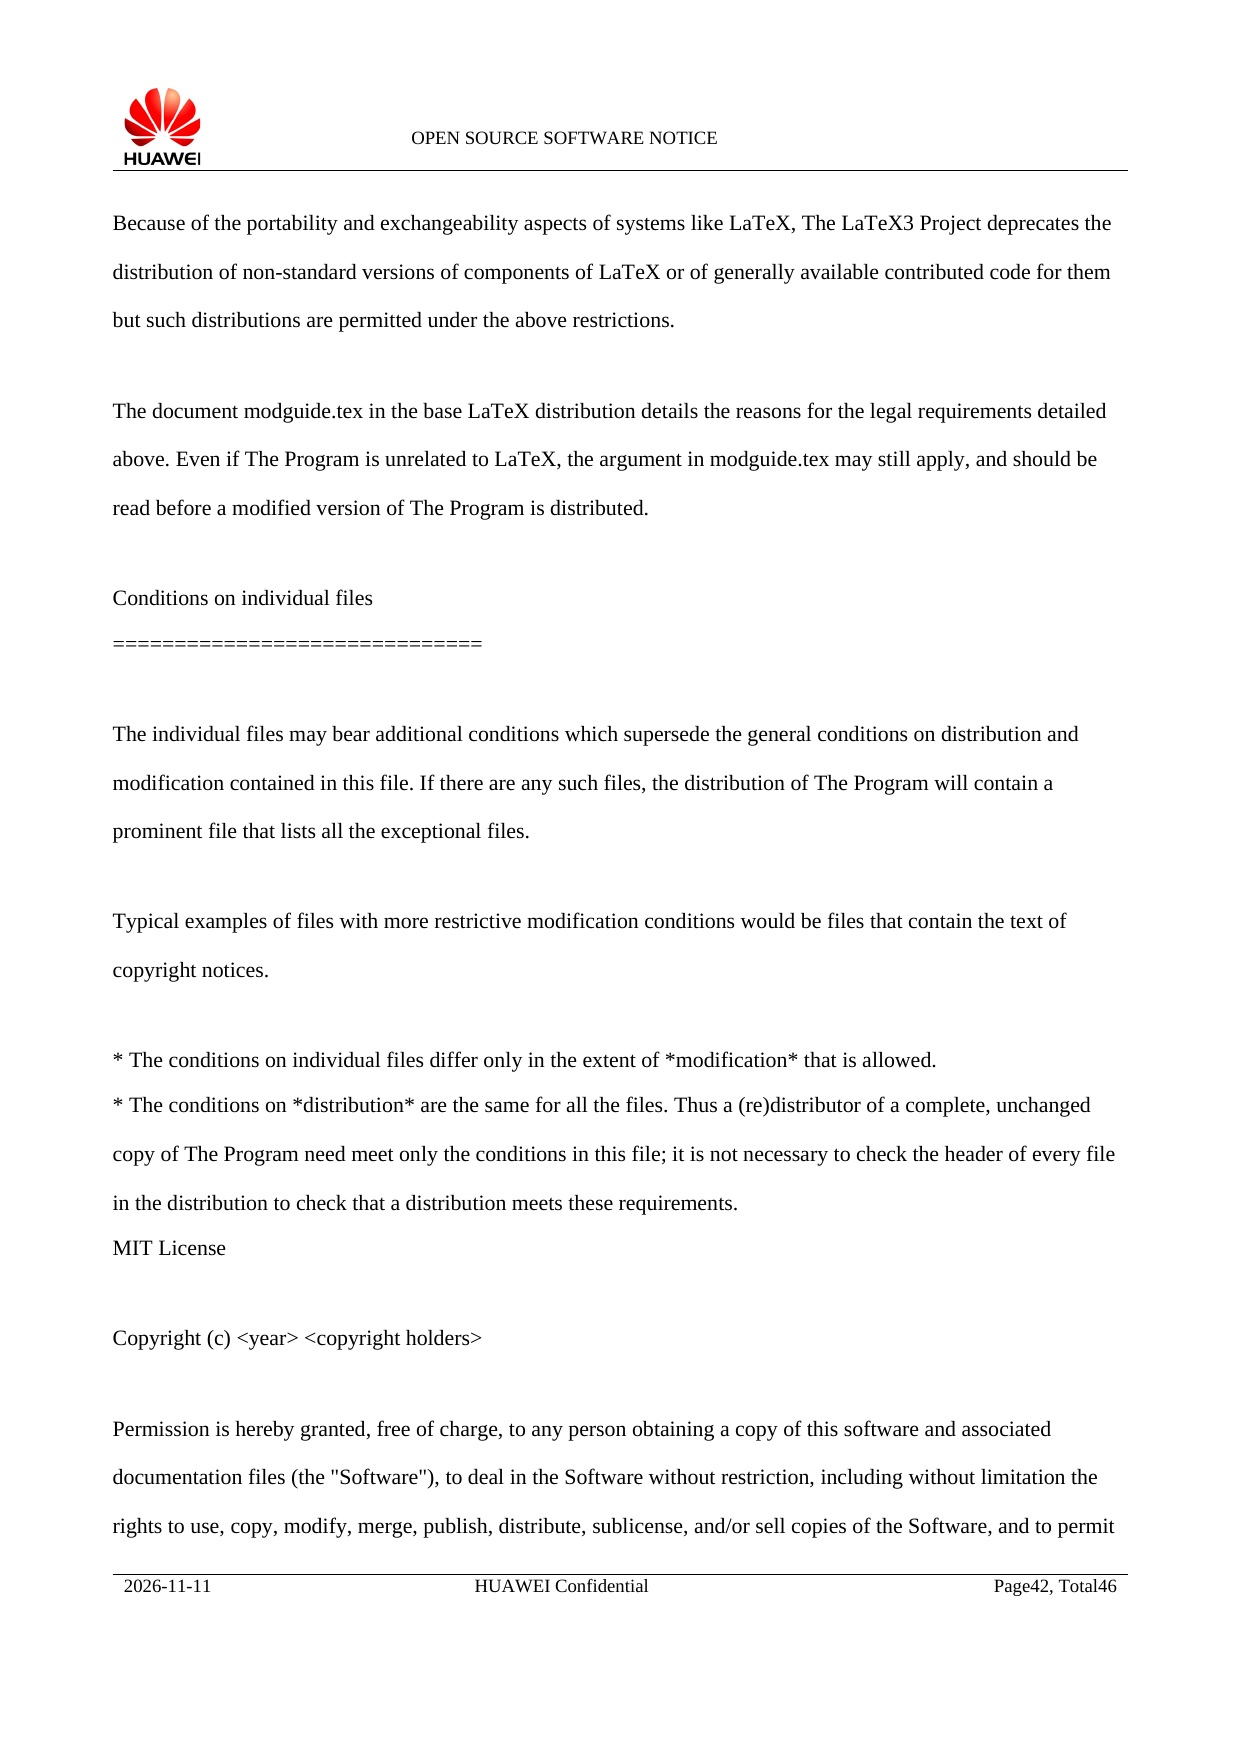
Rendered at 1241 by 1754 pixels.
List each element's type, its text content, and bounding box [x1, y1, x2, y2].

text Because of the portability and exchangeability aspects of systems like LaTeX, The LaTeX3 Project deprecates the distribution of non-standard versions of components of LaTeX or of generally available contributed code for them but such distributions are permitted under the above restrictions. [112, 206, 1128, 336]
text Conditions on individual files [112, 582, 1128, 614]
text MIT License [112, 1231, 1128, 1264]
text * The conditions on individual files differ only in the extent of *modification* that is allowed. [112, 1044, 1128, 1076]
text * The conditions on *distribution* are the same for all the files. Thus a (re)distributor of a complete, unchanged copy of The Program need meet only the conditions in this file; it is not necessary to check the header of every file in the distribution to check that a distribution meets these requirements. [112, 1089, 1128, 1219]
picture [124, 88, 201, 165]
text The individual files may bear additional conditions which supersede the general conditions on distribution and modification contained in this file. If there are any such files, the distribution of The Program will contain a prominent file that lists all the exceptional files. [112, 717, 1128, 847]
text The document modguide.tex in the base LaTeX distribution details the reasons for the legal requirements detailed above. Even if The Program is unrelated to LaTeX, the argument in modguide.tex may still apply, and should be read before a modified version of The Program is distributed. [112, 394, 1128, 524]
text ============================== [112, 627, 1128, 659]
text Copyright (c) <year> <copyright holders> [112, 1322, 1128, 1354]
text Typical examples of files with more restrictive modification conditions would be files that contain the text of copyright notices. [112, 905, 1128, 986]
